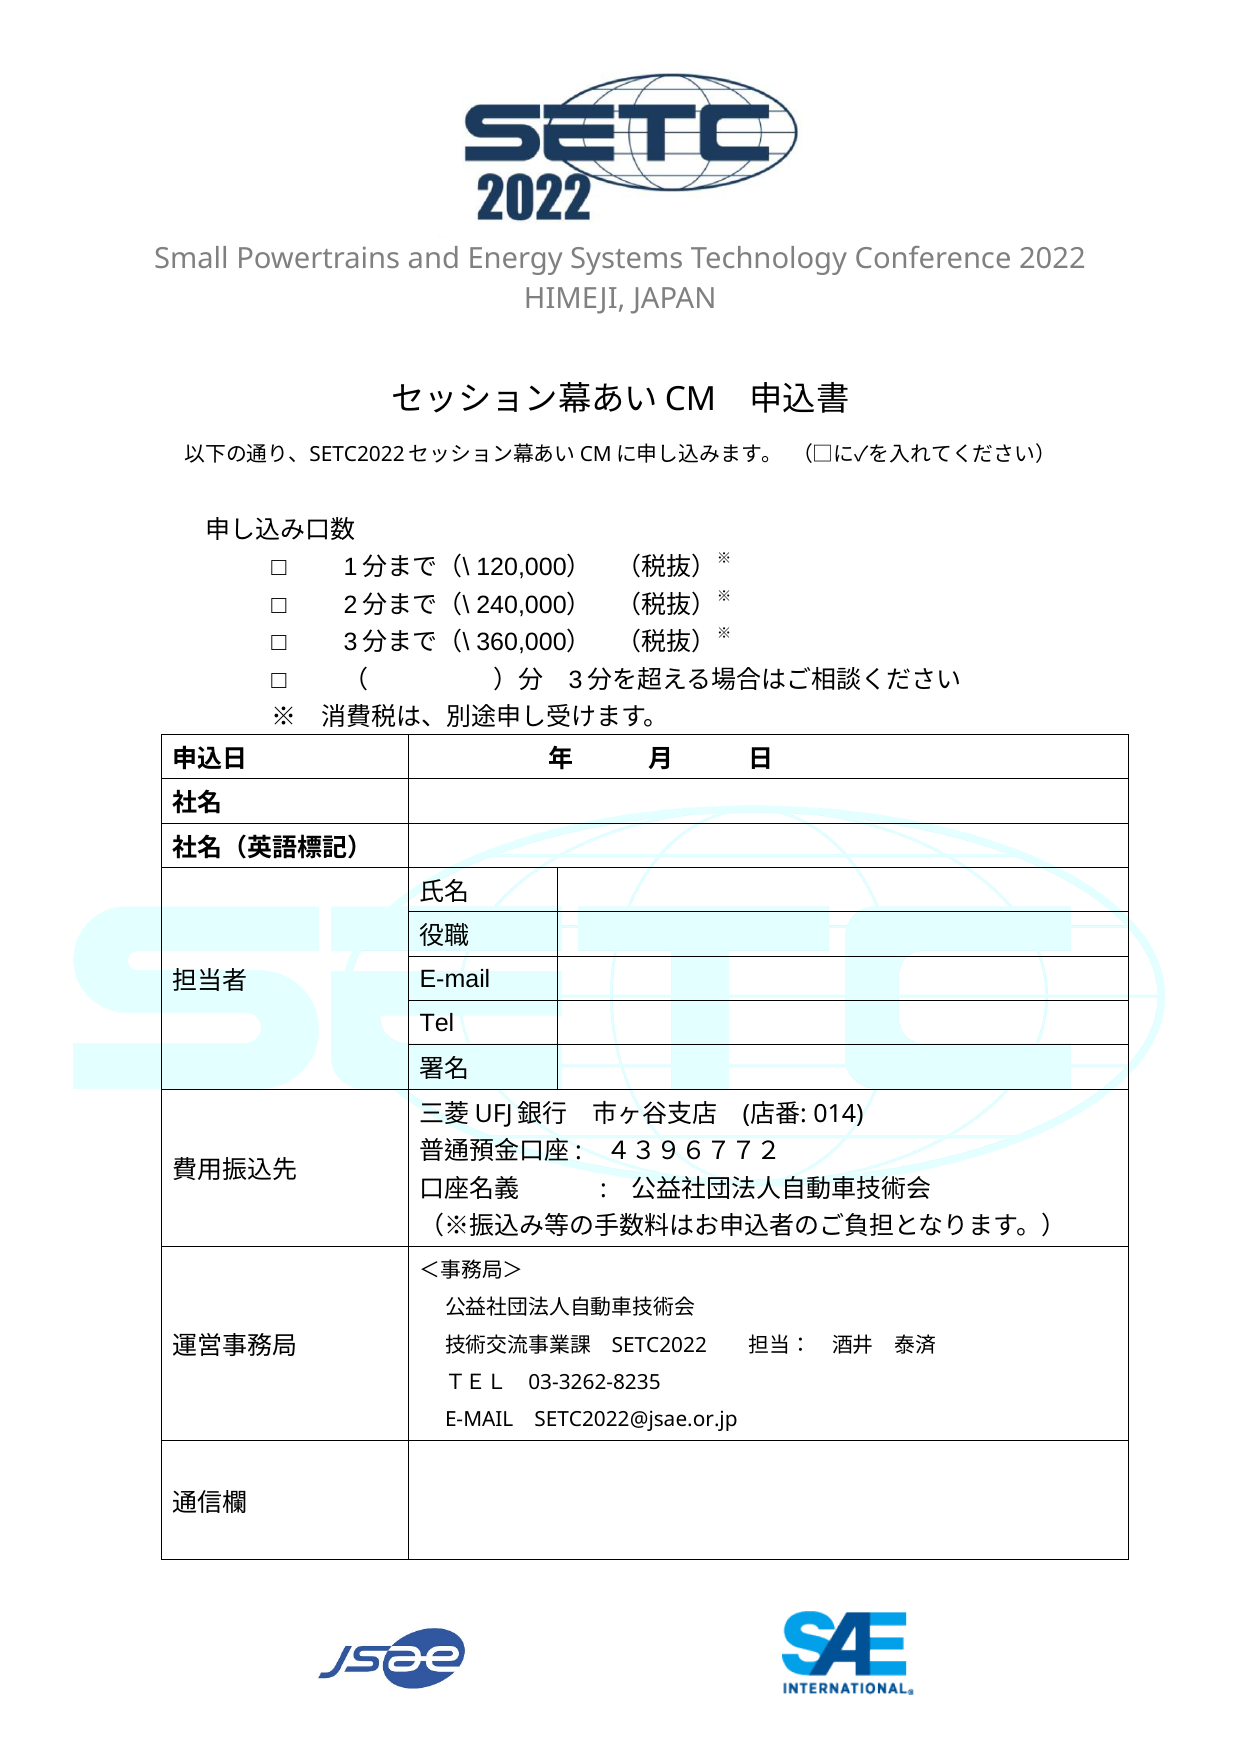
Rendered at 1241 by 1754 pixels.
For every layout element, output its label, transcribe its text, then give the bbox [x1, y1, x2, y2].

table_cell 三菱UFJ銀行 市ヶ谷支店 (店番: 014) 普通預金口座 : ４３９６７７２ 口座名義 : 公益社団法人自動車技術会 （※振込み等の手数料はお申込者のご負担となります。） [409, 1090, 1128, 1246]
text □ （ ）分 3分を超える場合はご相談ください [271, 659, 1122, 696]
picture [315, 1625, 469, 1692]
table_cell [409, 824, 1128, 867]
table_cell [558, 868, 1128, 911]
table_cell [558, 1001, 1128, 1044]
table_cell 担当者 [162, 868, 408, 1089]
table_cell 役職 [409, 912, 557, 956]
text □ 3分まで（\ 360,000） （税抜）※ [271, 621, 1122, 659]
table_cell [558, 957, 1128, 1000]
picture [782, 1611, 914, 1695]
text □ 2分まで（\ 240,000） （税抜）※ [271, 584, 1122, 621]
table_cell 運営事務局 [162, 1247, 408, 1440]
table_header 申込日 [162, 735, 408, 778]
picture [438, 59, 810, 238]
table_header 年 月 日 [409, 735, 1128, 778]
table_cell E-mail [409, 957, 557, 1000]
table_cell [558, 912, 1128, 956]
text 申し込み口数 [193, 509, 1122, 546]
text ※ 消費税は、別途申し受けます。 [118, 696, 1122, 734]
table_cell ＜事務局＞ 公益社団法人自動車技術会 技術交流事業課 SETC2022 担当： 酒井 泰済 ＴＥＬ 03-3262-8235 E-MAIL SETC2022@jsae.or.jp [409, 1247, 1128, 1440]
table_cell 社名（英語標記） [162, 824, 408, 867]
table_cell 社名 [162, 779, 408, 822]
table_cell 通信欄 [162, 1441, 408, 1559]
table_cell 費用振込先 [162, 1090, 408, 1246]
table_cell Tel [409, 1001, 557, 1044]
text 以下の通り、SETC2022セッション幕あいCMに申し込みます。 （□に✓を入れてください） [118, 434, 1122, 471]
text セッション幕あいCM 申込書 [118, 359, 1122, 434]
table_cell [409, 779, 1128, 822]
text □ 1分まで（\ 120,000） （税抜）※ [271, 546, 1122, 584]
table_cell 氏名 [409, 868, 557, 911]
table_cell [409, 1441, 1128, 1559]
table_cell 署名 [409, 1045, 557, 1089]
table_cell [558, 1045, 1128, 1089]
